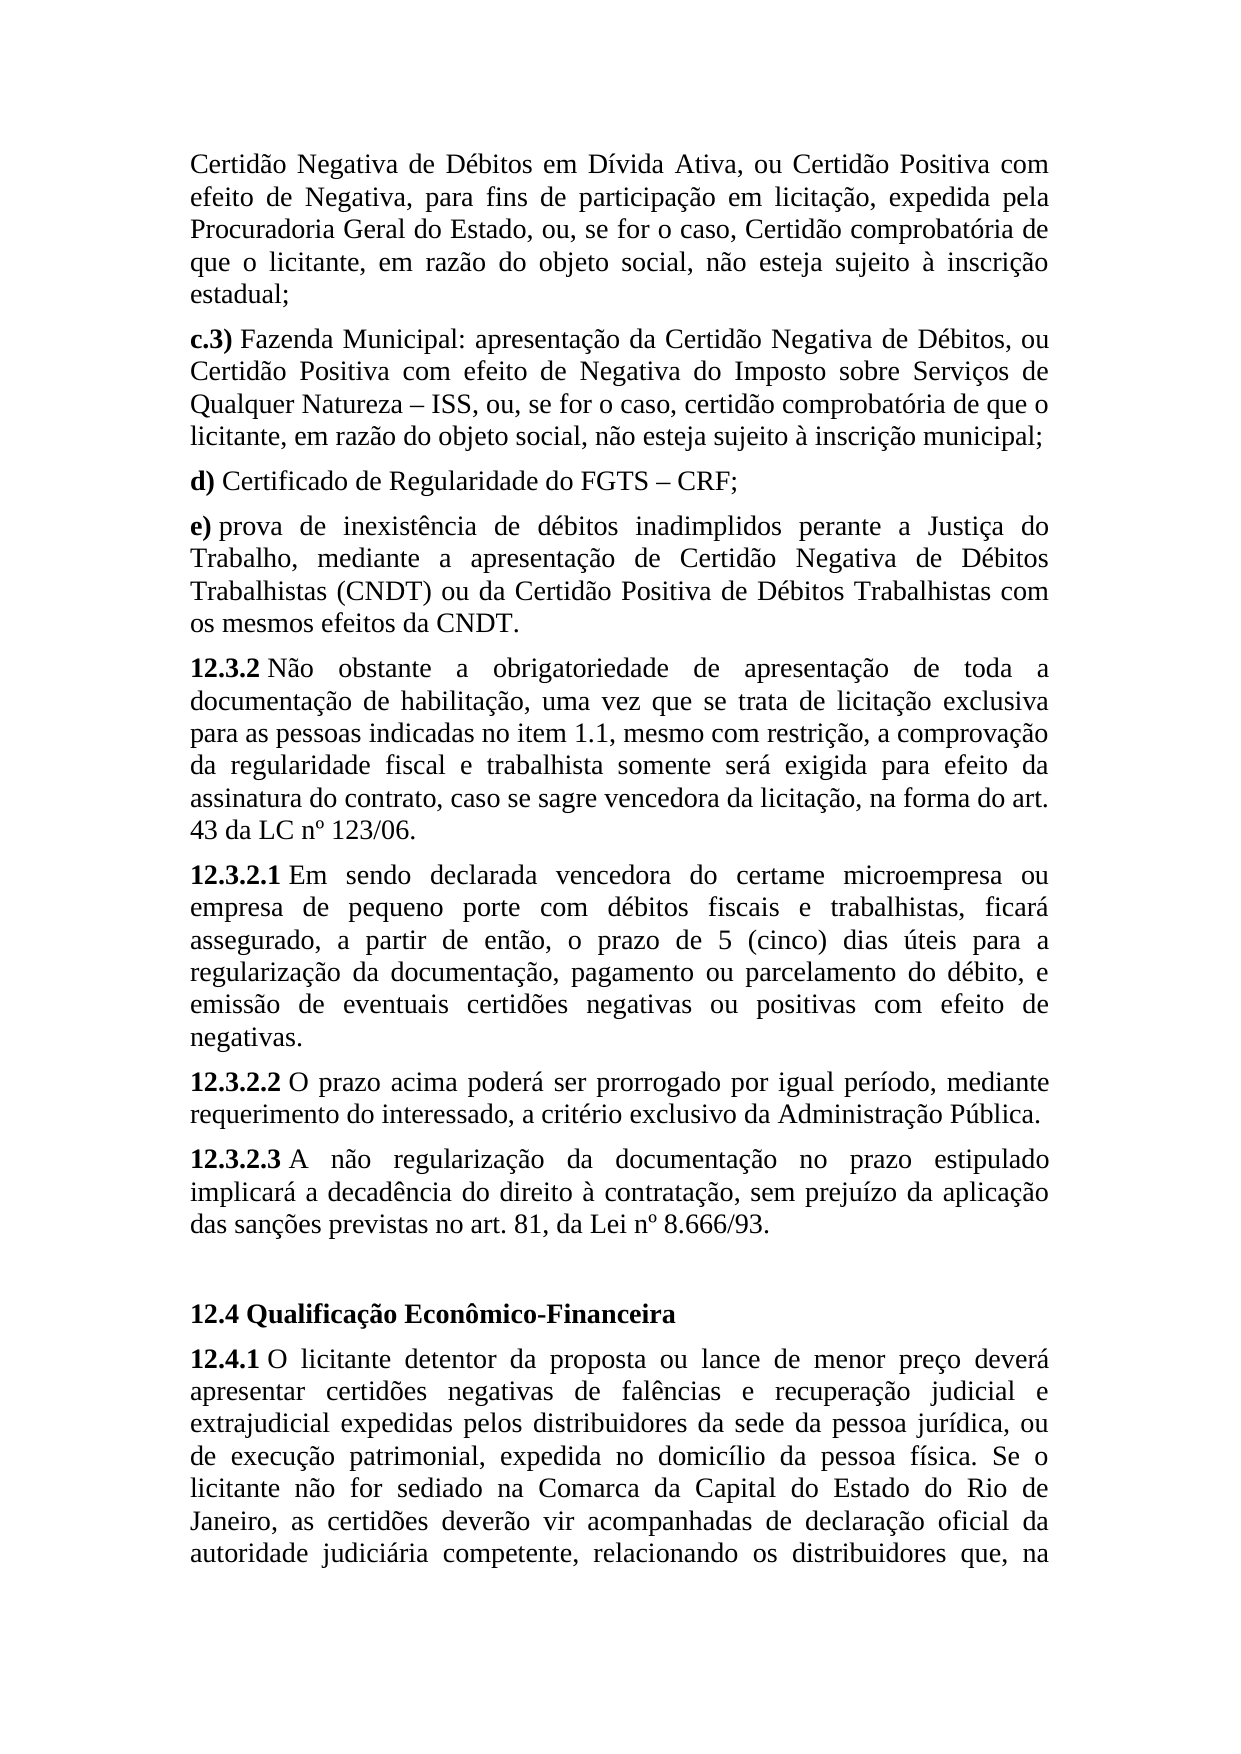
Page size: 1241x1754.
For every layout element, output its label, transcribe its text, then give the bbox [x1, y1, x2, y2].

text c.3) Fazenda Municipal: apresentação da Certidão Negativa de Débitos, ou Certidão Positiva com efeito de Negativa do Imposto sobre Serviços de Qualquer Natureza – ISS, ou, se for o caso, certidão comprobatória de que o licitante, em razão do objeto social, não esteja sujeito à inscrição municipal; [190, 322, 1051, 452]
text d) Certificado de Regularidade do FGTS – CRF; [190, 464, 1051, 497]
text 12.3.2.3 A não regularização da documentação no prazo estipulado implicará a decadência do direito à contratação, sem prejuízo da aplicação das sanções previstas no art. 81, da Lei nº 8.666/93. [190, 1142, 1051, 1239]
text 12.3.2 Não obstante a obrigatoriedade de apresentação de toda a documentação de habilitação, uma vez que se trata de licitação exclusiva para as pessoas indicadas no item 1.1, mesmo com restrição, a comprovação da regularidade fiscal e trabalhista somente será exigida para efeito da assinatura do contrato, caso se sagre vencedora da licitação, na forma do art. 43 da LC nº 123/06. [190, 651, 1051, 846]
text 12.4 Qualificação Econômico-Financeira [190, 1297, 1051, 1329]
text 12.3.2.1 Em sendo declarada vencedora do certame microempresa ou empresa de pequeno porte com débitos fiscais e trabalhistas, ficará assegurado, a partir de então, o prazo de 5 (cinco) dias úteis para a regularização da documentação, pagamento ou parcelamento do débito, e emissão de eventuais certidões negativas ou positivas com efeito de negativas. [190, 858, 1051, 1052]
text e) prova de inexistência de débitos inadimplidos perante a Justiça do Trabalho, mediante a apresentação de Certidão Negativa de Débitos Trabalhistas (CNDT) ou da Certidão Positiva de Débitos Trabalhistas com os mesmos efeitos da CNDT. [190, 509, 1051, 639]
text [190, 1342, 1051, 1568]
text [190, 148, 1051, 309]
text 12.3.2.2 O prazo acima poderá ser prorrogado por igual período, mediante requerimento do interessado, a critério exclusivo da Administração Pública. [190, 1065, 1051, 1130]
